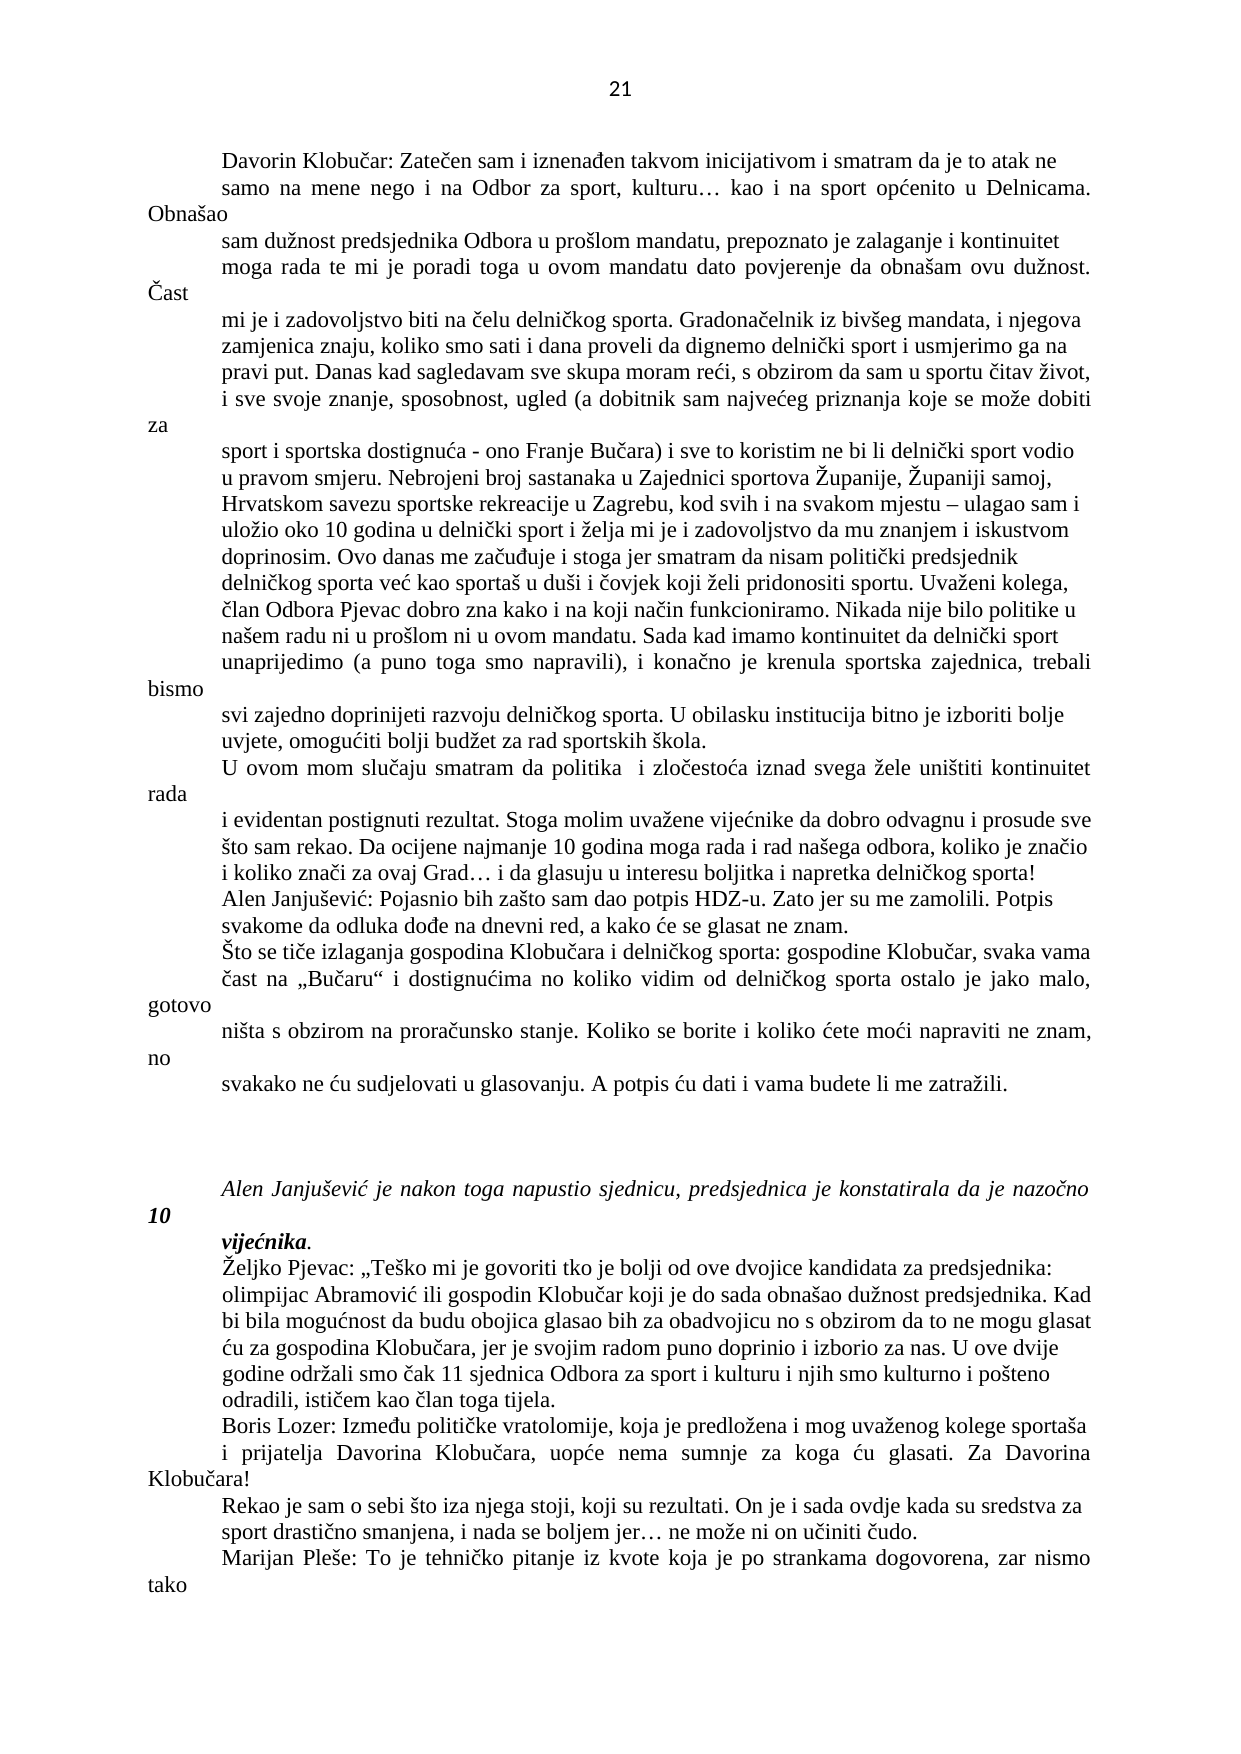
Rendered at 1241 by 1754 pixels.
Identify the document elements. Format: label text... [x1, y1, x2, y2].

text olimpijac Abramović ili gospodin Klobučar koji je do sada obnašao dužnost predsjednika. Kad [148, 1281, 1093, 1307]
text i koliko znači za ovaj Grad… i da glasuju u interesu boljitka i napretka delničkog sporta! [148, 859, 1093, 886]
text ću za gospodina Klobučara, jer je svojim radom puno doprinio i izborio za nas. U ove dvije [148, 1333, 1093, 1360]
text ništa s obzirom na proračunsko stanje. Koliko se borite i koliko ćete moći napraviti ne znam, no [148, 1017, 1093, 1070]
text samo na mene nego i na Odbor za sport, kulturu… kao i na sport općenito u Delnicama. Obnašao [148, 174, 1093, 227]
text svakome da odluka dođe na dnevni red, a kako će se glasat ne znam. [148, 912, 1093, 938]
text i evidentan postignuti rezultat. Stoga molim uvažene vijećnike da dobro odvagnu i prosude sve [148, 806, 1093, 833]
text Davorin Klobučar: Zatečen sam i iznenađen takvom inicijativom i smatram da je to atak ne [148, 148, 1093, 174]
text unaprijedimo (a puno toga smo napravili), i konačno je krenula sportska zajednica, trebali bismo [148, 648, 1093, 701]
text doprinosim. Ovo danas me začuđuje i stoga jer smatram da nisam politički predsjednik [148, 543, 1093, 569]
text našem radu ni u prošlom ni u ovom mandatu. Sada kad imamo kontinuitet da delnički sport [148, 622, 1093, 648]
text Marijan Pleše: To je tehničko pitanje iz kvote koja je po strankama dogovorena, zar nismo tako [148, 1544, 1093, 1597]
text što sam rekao. Da ocijene najmanje 10 godina moga rada i rad našega odbora, koliko je značio [148, 833, 1093, 859]
text Alen Janjušević: Pojasnio bih zašto sam dao potpis HDZ-u. Zato jer su me zamolili. Potpis [148, 886, 1093, 912]
text mi je i zadovoljstvo biti na čelu delničkog sporta. Gradonačelnik iz bivšeg mandata, i njegova [148, 306, 1093, 332]
text vijećnika. [148, 1228, 1093, 1254]
text Rekao je sam o sebi što iza njega stoji, koji su rezultati. On je i sada ovdje kada su sredstva za [148, 1492, 1093, 1518]
text delničkog sporta već kao sportaš u duši i čovjek koji želi pridonositi sportu. Uvaženi kolega, [148, 569, 1093, 596]
text u pravom smjeru. Nebrojeni broj sastanaka u Zajednici sportova Županije, Županiji samoj, [148, 464, 1093, 490]
text U ovom mom slučaju smatram da politika i zločestoća iznad svega žele uništiti kontinuitet rada [148, 754, 1093, 806]
text pravi put. Danas kad sagledavam sve skupa moram reći, s obzirom da sam u sportu čitav život, [148, 358, 1093, 385]
text i prijatelja Davorina Klobučara, uopće nema sumnje za koga ću glasati. Za Davorina Klobučara! [148, 1439, 1093, 1492]
text svi zajedno doprinijeti razvoju delničkog sporta. U obilasku institucija bitno je izboriti bolje [148, 701, 1093, 727]
text čast na „Bučaru“ i dostignućima no koliko vidim od delničkog sporta ostalo je jako malo, gotovo [148, 964, 1093, 1017]
text sport i sportska dostignuća - ono Franje Bučara) i sve to koristim ne bi li delnički sport vodio [148, 437, 1093, 464]
text Željko Pjevac: „Teško mi je govoriti tko je bolji od ove dvojice kandidata za predsjednika: [148, 1254, 1093, 1281]
text moga rada te mi je poradi toga u ovom mandatu dato povjerenje da obnašam ovu dužnost. Čast [148, 253, 1093, 306]
text odradili, ističem kao član toga tijela. [148, 1386, 1093, 1413]
text uvjete, omogućiti bolji budžet za rad sportskih škola. [148, 727, 1093, 754]
text bi bila mogućnost da budu obojica glasao bih za obadvojicu no s obzirom da to ne mogu glasat [148, 1307, 1093, 1333]
text godine održali smo čak 11 sjednica Odbora za sport i kulturu i njih smo kulturno i pošteno [148, 1360, 1093, 1386]
text Boris Lozer: Između političke vratolomije, koja je predložena i mog uvaženog kolege sportaša [148, 1413, 1093, 1439]
text Što se tiče izlaganja gospodina Klobučara i delničkog sporta: gospodine Klobučar, svaka vama [148, 938, 1093, 964]
text član Odbora Pjevac dobro zna kako i na koji način funkcioniramo. Nikada nije bilo politike u [148, 596, 1093, 622]
text Alen Janjušević je nakon toga napustio sjednicu, predsjednica je konstatirala da je nazočno 10 [148, 1175, 1093, 1228]
text zamjenica znaju, koliko smo sati i dana proveli da dignemo delnički sport i usmjerimo ga na [148, 332, 1093, 358]
text Hrvatskom savezu sportske rekreacije u Zagrebu, kod svih i na svakom mjestu – ulagao sam i [148, 490, 1093, 517]
text uložio oko 10 godina u delnički sport i želja mi je i zadovoljstvo da mu znanjem i iskustvom [148, 517, 1093, 543]
text svakako ne ću sudjelovati u glasovanju. A potpis ću dati i vama budete li me zatražili. [148, 1070, 1093, 1096]
text sport drastično smanjena, i nada se boljem jer… ne može ni on učiniti čudo. [148, 1518, 1093, 1544]
text i sve svoje znanje, sposobnost, ugled (a dobitnik sam najvećeg priznanja koje se može dobiti za [148, 385, 1093, 437]
text sam dužnost predsjednika Odbora u prošlom mandatu, prepoznato je zalaganje i kontinuitet [148, 227, 1093, 253]
